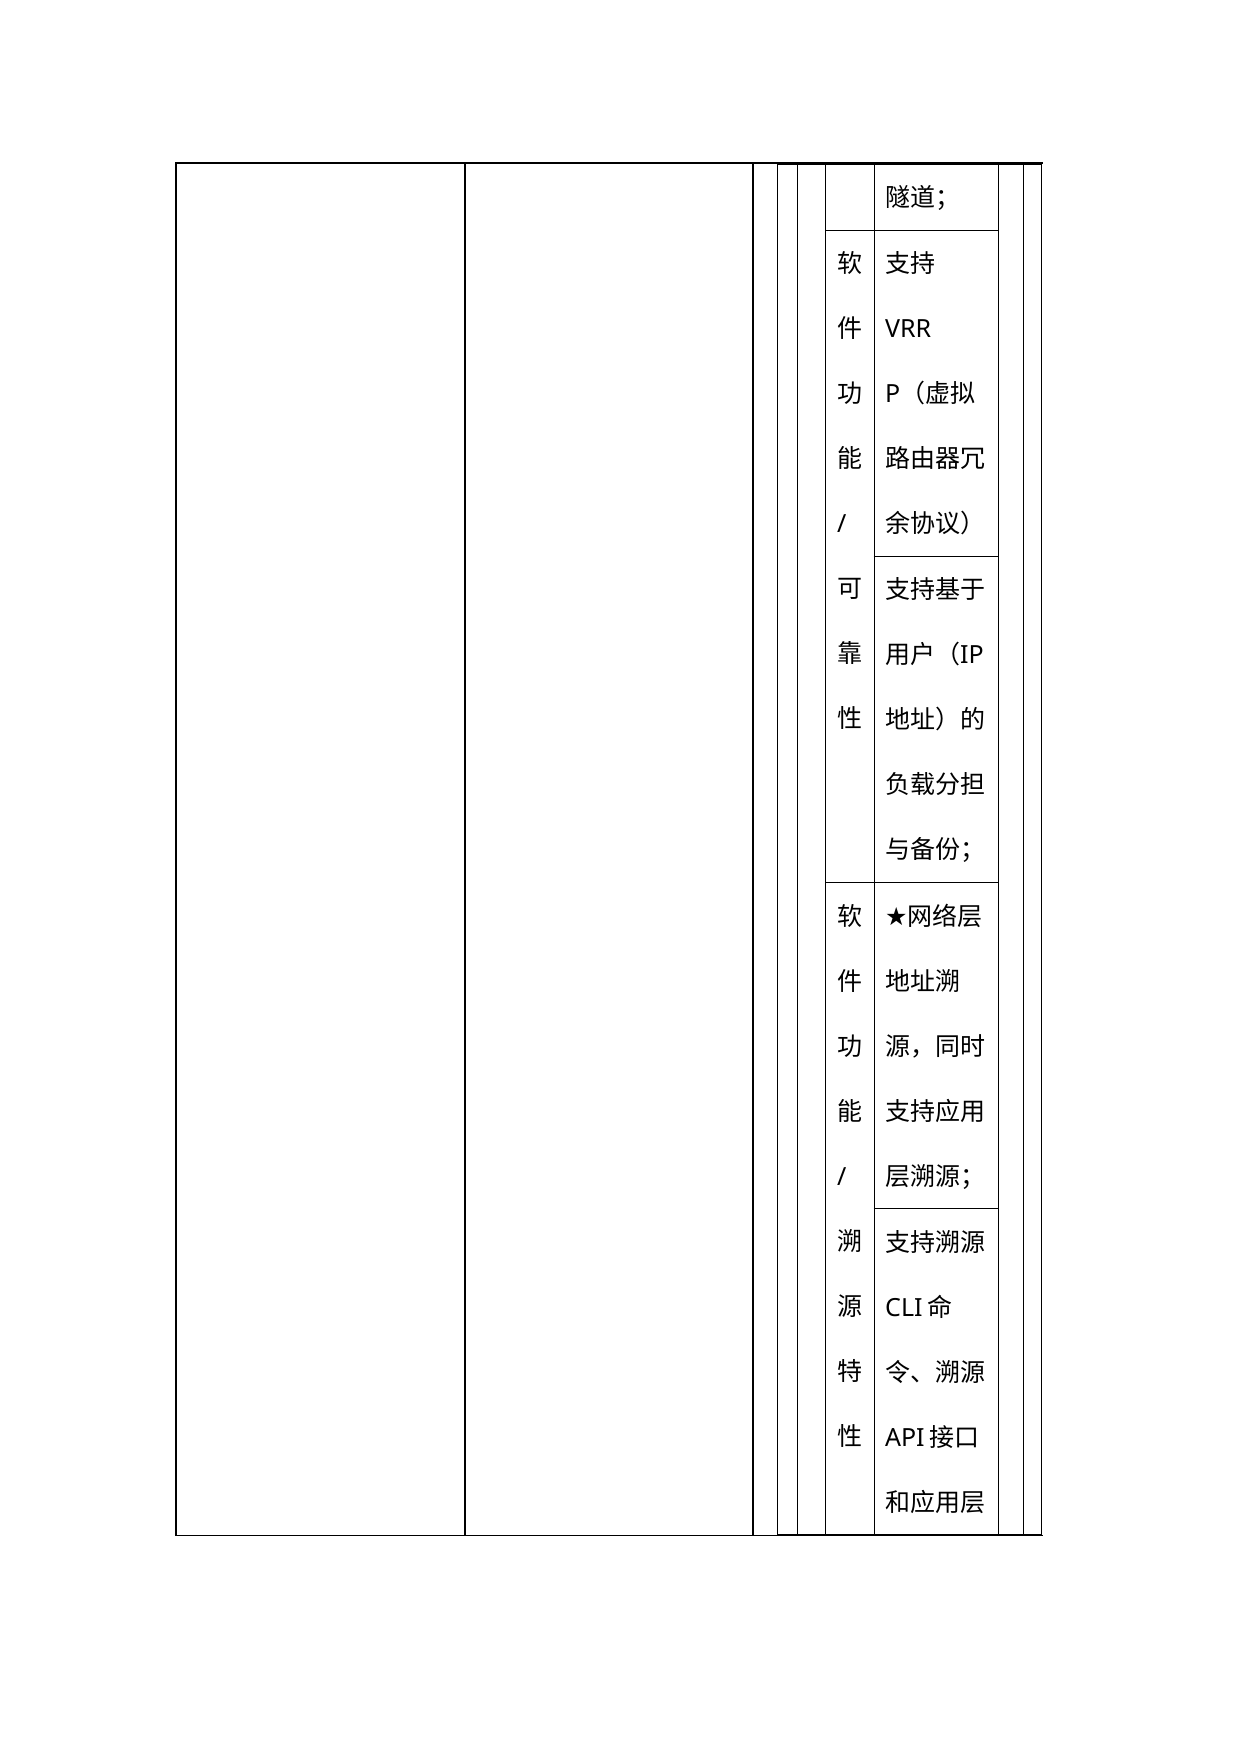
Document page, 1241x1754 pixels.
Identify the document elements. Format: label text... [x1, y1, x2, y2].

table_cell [754, 164, 777, 1535]
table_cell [778, 165, 797, 1534]
table_cell [177, 164, 464, 1535]
table_cell 参数说明：“以上参数为基本参数要求，供应商所投产品应满足或优于以上参数要求。” 备注：加★的重要技术参数必须提供证明材料（证明材料包括但不限于加盖厂商公章的技术参数说明、产品彩页、检测报告和功能截图等技术支持性文件。）加★参数不响应或未提供证明材料均为无效响应文件。 [826, 231, 874, 882]
table_cell 1 [466, 164, 752, 1535]
table_cell 参数说明：“以上参数为基本参数要求，供应商所投产品应满足或优于以上参数要求。” 备注：加★的重要技术参数必须提供证明材料（证明材料包括但不限于加盖厂商公章的技术参数说明、产品彩页、检测报告和功能截图等技术支持性文件。）加★参数不响应或未提供证明材料均为无效响应文件。 [875, 231, 998, 556]
table_cell 参数说明：“以上参数为基本参数要求，供应商所投产品应满足或优于以上参数要求。” 备注：加★的重要技术参数必须提供证明材料（证明材料包括但不限于加盖厂商公章的技术参数说明、产品彩页、检测报告和功能截图等技术支持性文件。）加★参数不响应或未提供证明材料均为无效响应文件。 [875, 883, 998, 1208]
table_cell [826, 883, 874, 1534]
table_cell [999, 165, 1023, 1534]
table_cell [875, 1209, 998, 1534]
table_cell 参数说明：“以上参数为基本参数要求，供应商所投产品应满足或优于以上参数要求。” 备注：加★的重要技术参数必须提供证明材料（证明材料包括但不限于加盖厂商公章的技术参数说明、产品彩页、检测报告和功能截图等技术支持性文件。）加★参数不响应或未提供证明材料均为无效响应文件。 [875, 557, 998, 882]
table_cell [798, 165, 825, 1534]
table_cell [1024, 165, 1041, 1534]
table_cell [875, 165, 998, 230]
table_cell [826, 165, 874, 230]
